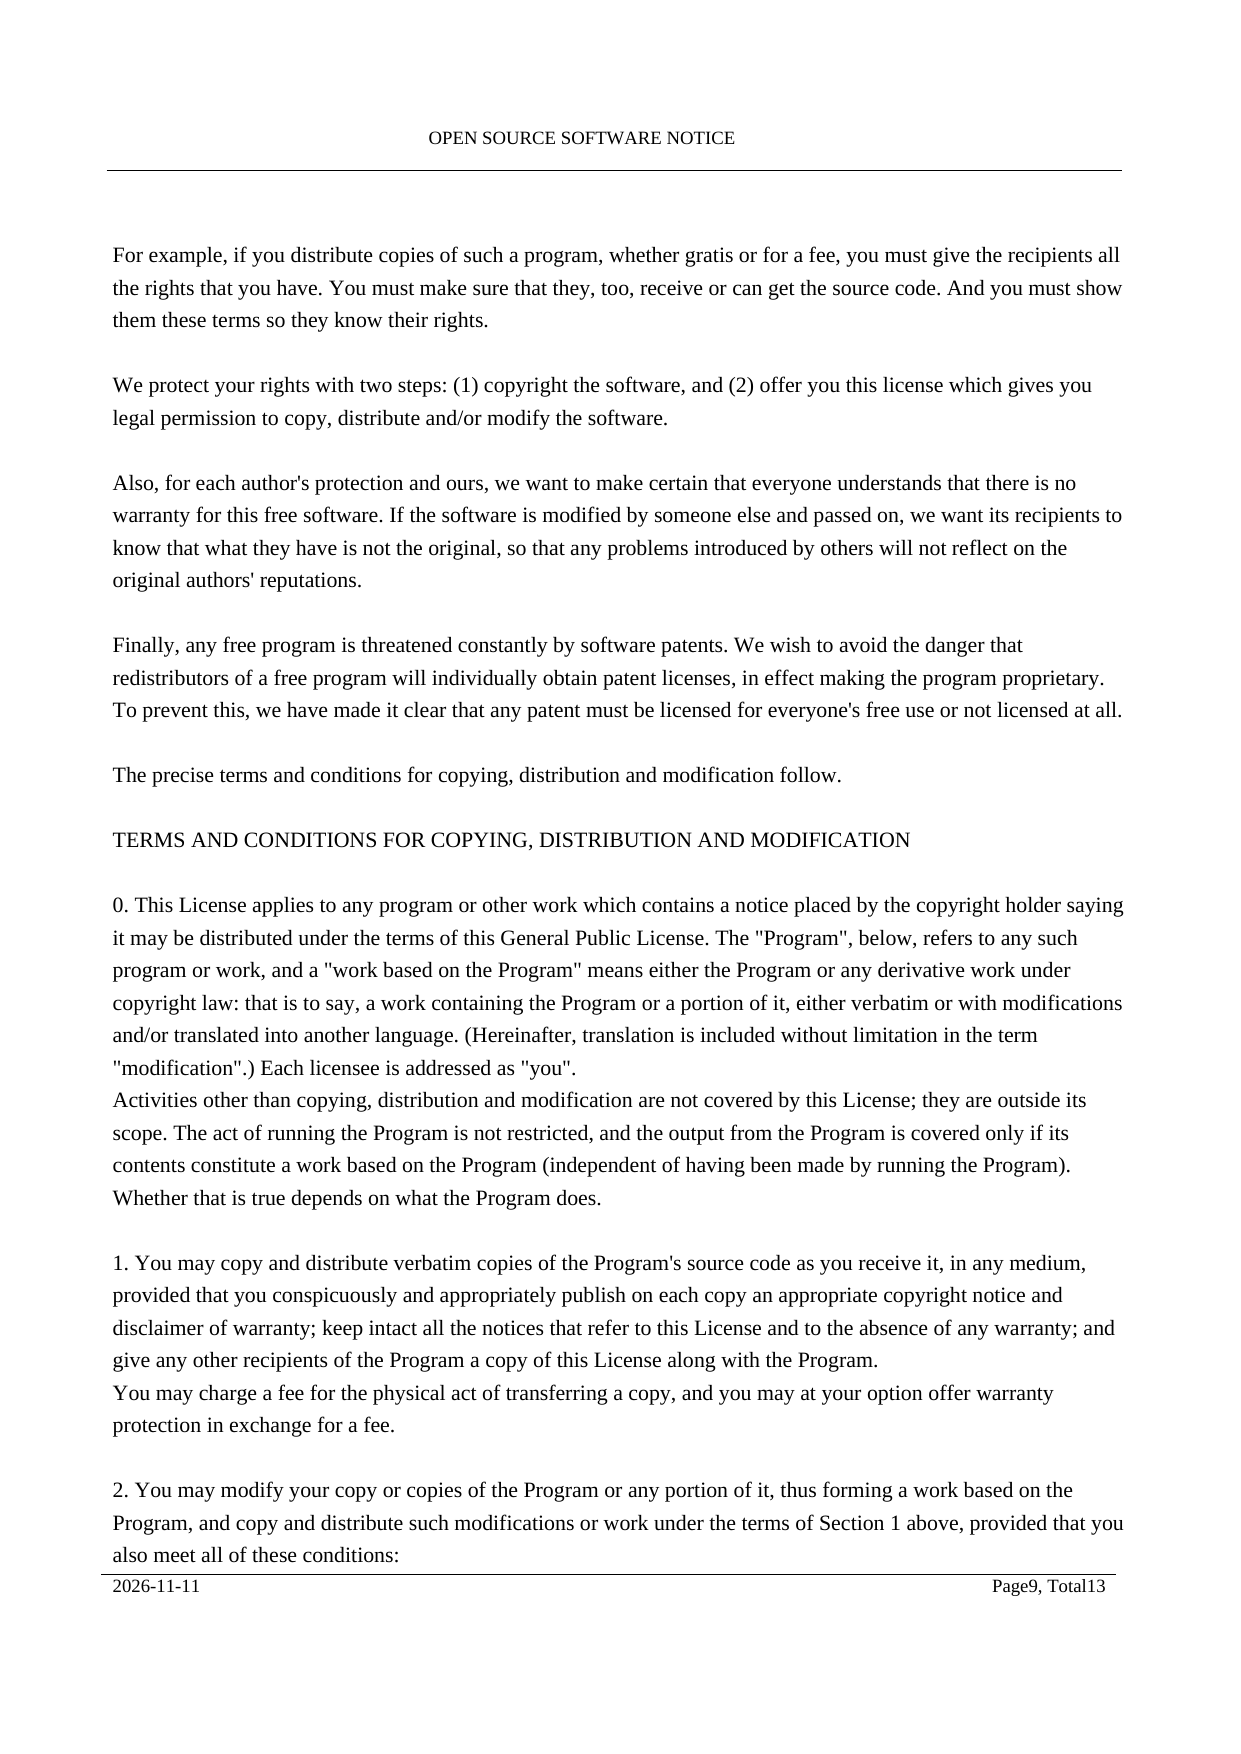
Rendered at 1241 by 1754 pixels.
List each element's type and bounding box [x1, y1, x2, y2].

text [112, 206, 1128, 1571]
